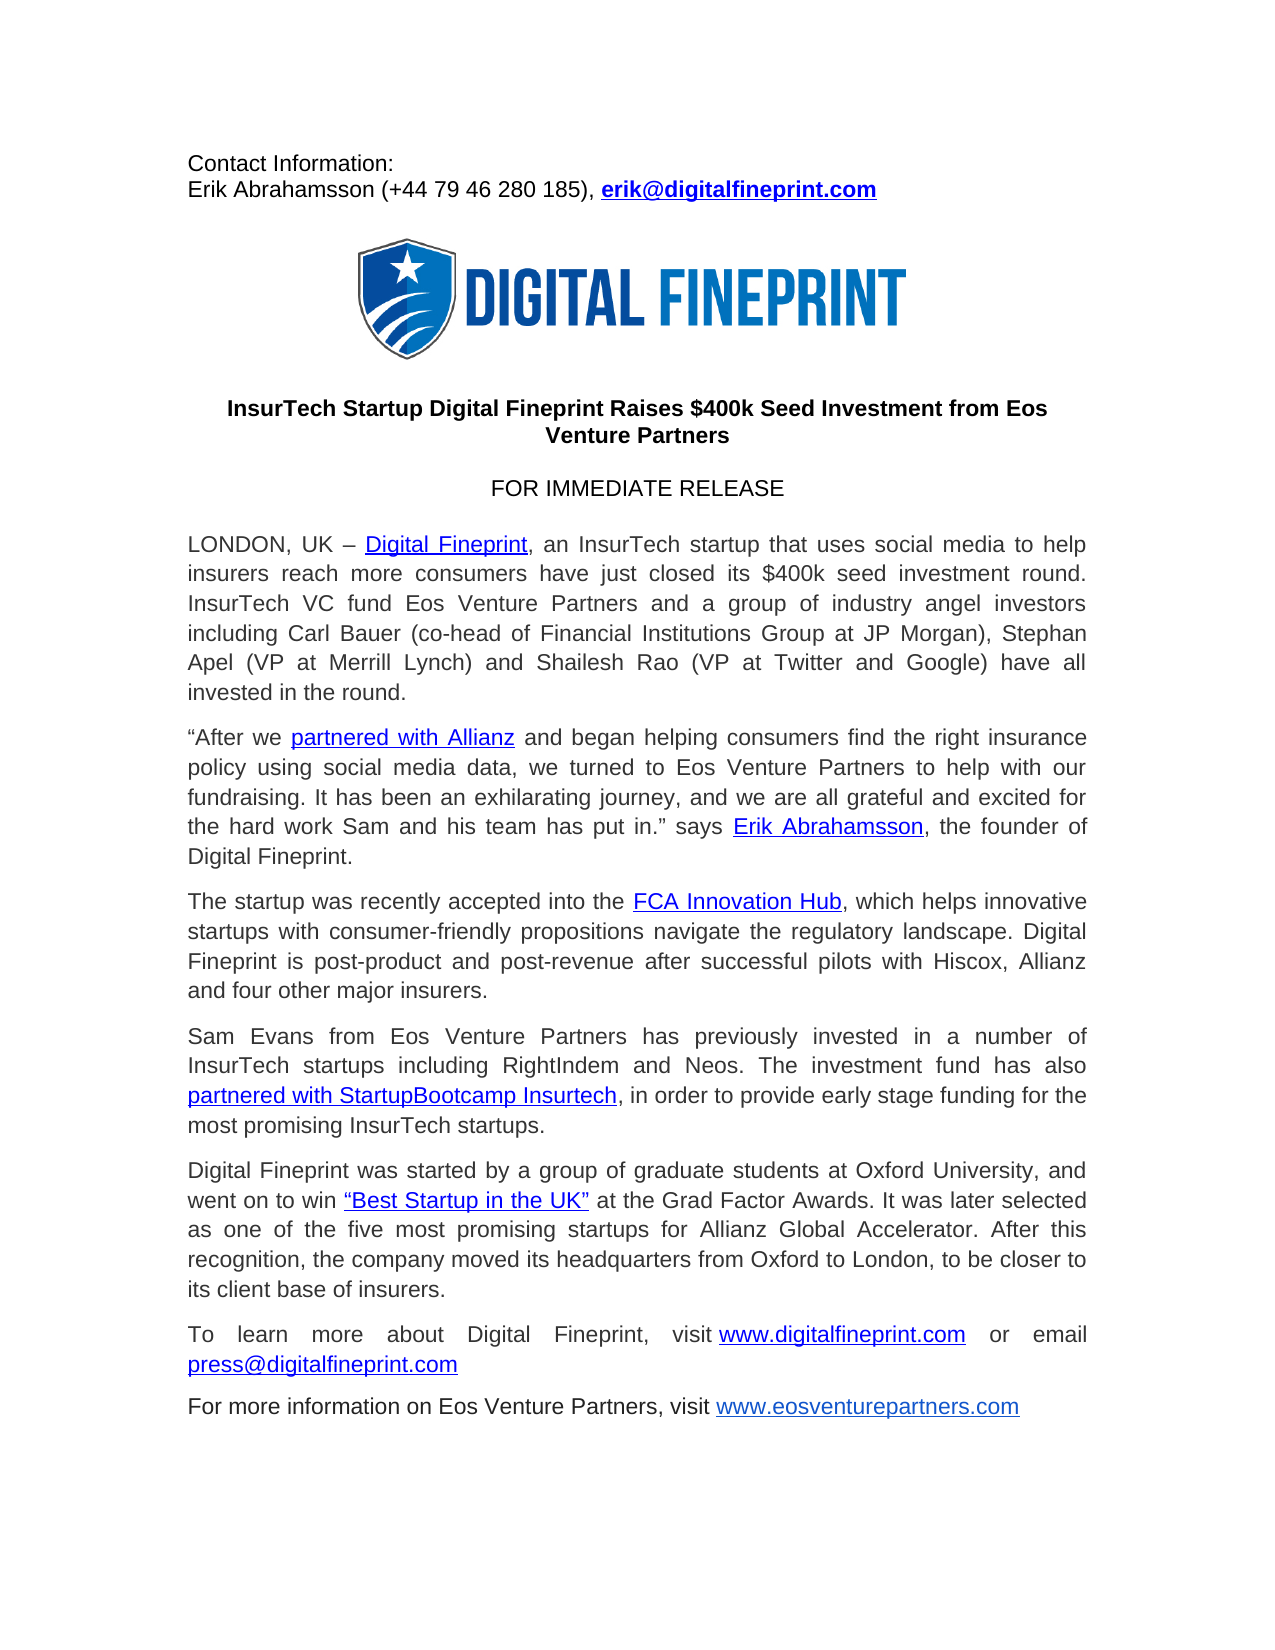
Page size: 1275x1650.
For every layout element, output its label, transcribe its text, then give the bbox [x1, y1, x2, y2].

text To learn more about Digital Fineprint, visit www.digitalfineprint.com or email press@digitalfineprint.com [187, 1318, 1087, 1377]
text LONDON, UK – Digital Fineprint, an InsurTech startup that uses social media to help insurers reach more consumers have just closed its $400k seed investment round. InsurTech VC fund Eos Venture Partners and a group of industry angel investors including Carl Bauer (co-head of Financial Institutions Group at JP Morgan), Stephan Apel (VP at Merrill Lynch) and Shailesh Rao (VP at Twitter and Google) have all invested in the round. [187, 527, 1087, 705]
text InsurTech Startup Digital Fineprint Raises $400k Seed Investment from Eos Venture Partners [187, 395, 1087, 448]
text For more information on Eos Venture Partners, visit www.eosventurepartners.com [187, 1393, 1087, 1419]
text FOR IMMEDIATE RELEASE [187, 474, 1087, 501]
text “After we partnered with Allianz and began helping consumers find the right insurance policy using social media data, we turned to Eos Venture Partners to help with our fundraising. It has been an exhilarating journey, and we are all grateful and excited for the hard work Sam and his team has put in.” says Erik Abrahamsson, the founder of Digital Fineprint. [187, 721, 1087, 869]
text Sam Evans from Eos Venture Partners has previously invested in a number of InsurTech startups including RightIndem and Neos. The investment fund has also partnered with StartupBootcamp Insurtech, in order to provide early stage funding for the most promising InsurTech startups. [187, 1019, 1087, 1138]
text Contact Information: [187, 150, 1087, 176]
text The startup was recently accepted into the FCA Innovation Hub, which helps innovative startups with consumer-friendly propositions navigate the regulatory landscape. Digital Fineprint is post-product and post-revenue after successful pilots with Hiscox, Allianz and four other major insurers. [187, 885, 1087, 1004]
picture [304, 229, 971, 369]
text Erik Abrahamsson (+44 79 46 280 185), erik@digitalfineprint.com [187, 176, 1087, 203]
text Digital Fineprint was started by a group of graduate students at Oxford University, and went on to win “Best Startup in the UK” at the Grad Factor Awards. It was later selected as one of the five most promising startups for Allianz Global Accelerator. After this recognition, the company moved its headquarters from Oxford to London, to be closer to its client base of insurers. [187, 1154, 1087, 1302]
